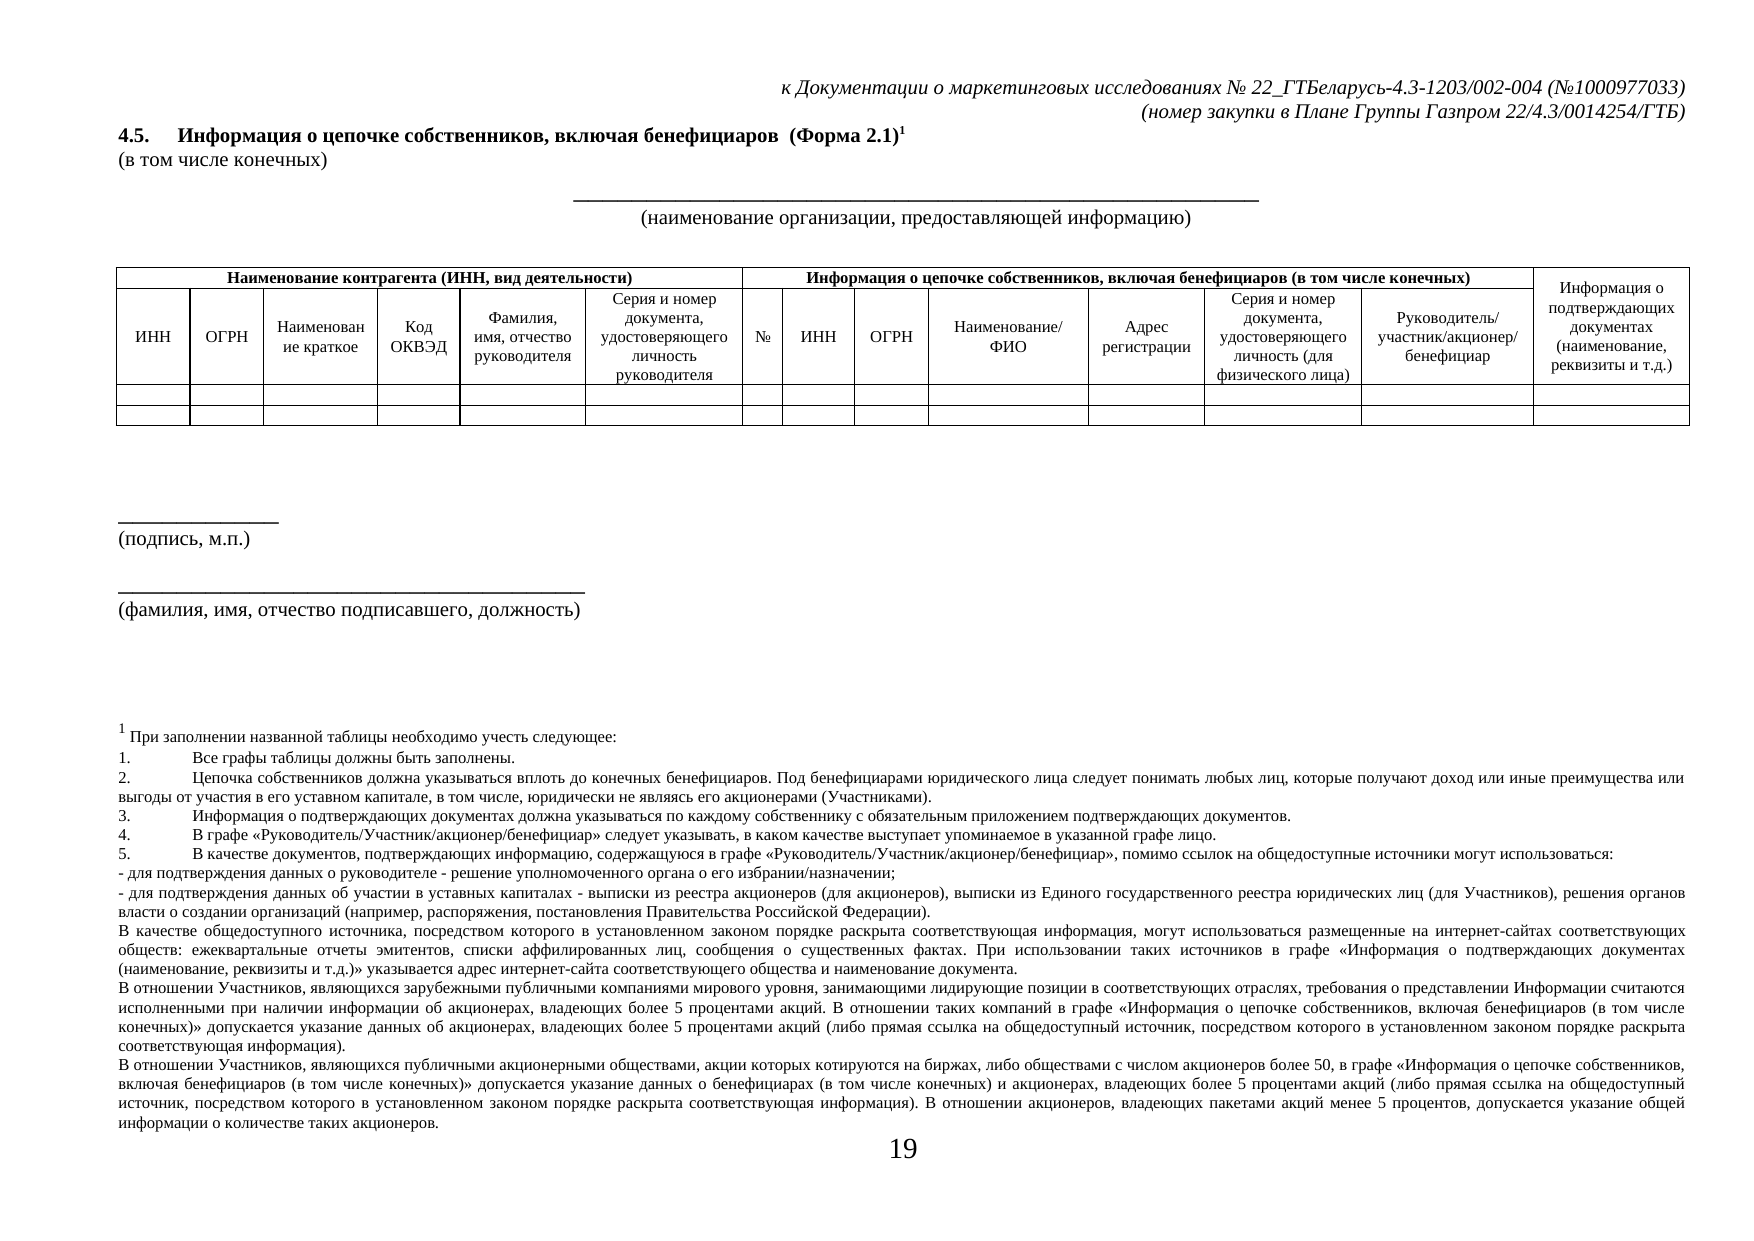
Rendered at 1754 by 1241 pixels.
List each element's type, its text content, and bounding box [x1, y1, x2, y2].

table_cell [264, 406, 377, 425]
table_cell № [743, 289, 782, 384]
table_cell ОГРН [191, 289, 263, 384]
table_cell [1089, 406, 1204, 425]
text _______________________________________________ [144, 171, 1687, 205]
text (подпись, м.п.) [118, 526, 1687, 550]
table_cell Наименование/ ФИО [929, 289, 1088, 384]
table_header Информация о подтверждающих документах (наименование, реквизиты и т.д.) [1534, 268, 1689, 384]
table_cell [743, 406, 782, 425]
table_cell Наименование краткое [264, 289, 377, 384]
table_cell [743, 385, 782, 404]
table_cell [378, 406, 459, 425]
table_cell Код ОКВЭД [378, 289, 459, 384]
table_cell [855, 385, 928, 404]
table_cell Фамилия, имя, отчество руководителя [461, 289, 585, 384]
list Информация о цепочке собственников, включая бенефициаров (Форма 2.1) [118, 123, 1687, 147]
table_cell [461, 406, 585, 425]
table_cell [783, 385, 854, 404]
table_cell Руководитель/ участник/акционер/ бенефициар [1362, 289, 1533, 384]
table_cell [264, 385, 377, 404]
table_cell [855, 406, 928, 425]
table_header Информация о цепочке собственников, включая бенефициаров (в том числе конечных) [743, 268, 1533, 287]
table_cell [191, 385, 263, 404]
table_cell Адрес регистрации [1089, 289, 1204, 384]
table_cell [929, 385, 1088, 404]
table_cell [1362, 385, 1533, 404]
table_cell Серия и номер документа, удостоверяющего личность руководителя [586, 289, 742, 384]
text ___________ [118, 493, 1687, 526]
table_header Наименование контрагента (ИНН, вид деятельности) [117, 268, 742, 287]
text (в том числе конечных) [118, 147, 1687, 171]
table_cell [783, 406, 854, 425]
table_cell [1089, 385, 1204, 404]
table_cell [1534, 385, 1689, 404]
table_cell [586, 406, 742, 425]
table_cell [191, 406, 263, 425]
table_cell [1534, 406, 1689, 425]
table_cell [586, 385, 742, 404]
table_cell ОГРН [855, 289, 928, 384]
text (наименование организации, предоставляющей информацию) [144, 205, 1687, 229]
table_cell [1205, 385, 1361, 404]
text (фамилия, имя, отчество подписавшего, должность) [118, 596, 1687, 621]
text ________________________________ [118, 563, 1687, 596]
table_cell ИНН [783, 289, 854, 384]
table_cell Серия и номер документа, удостоверяющего личность (для физического лица) [1205, 289, 1361, 384]
table_cell [378, 385, 459, 404]
table_cell [461, 385, 585, 404]
table_cell ИНН [117, 289, 189, 384]
table_cell [117, 406, 189, 425]
table_cell [1205, 406, 1361, 425]
table_cell [117, 385, 189, 404]
table_cell [929, 406, 1088, 425]
table_cell [1362, 406, 1533, 425]
